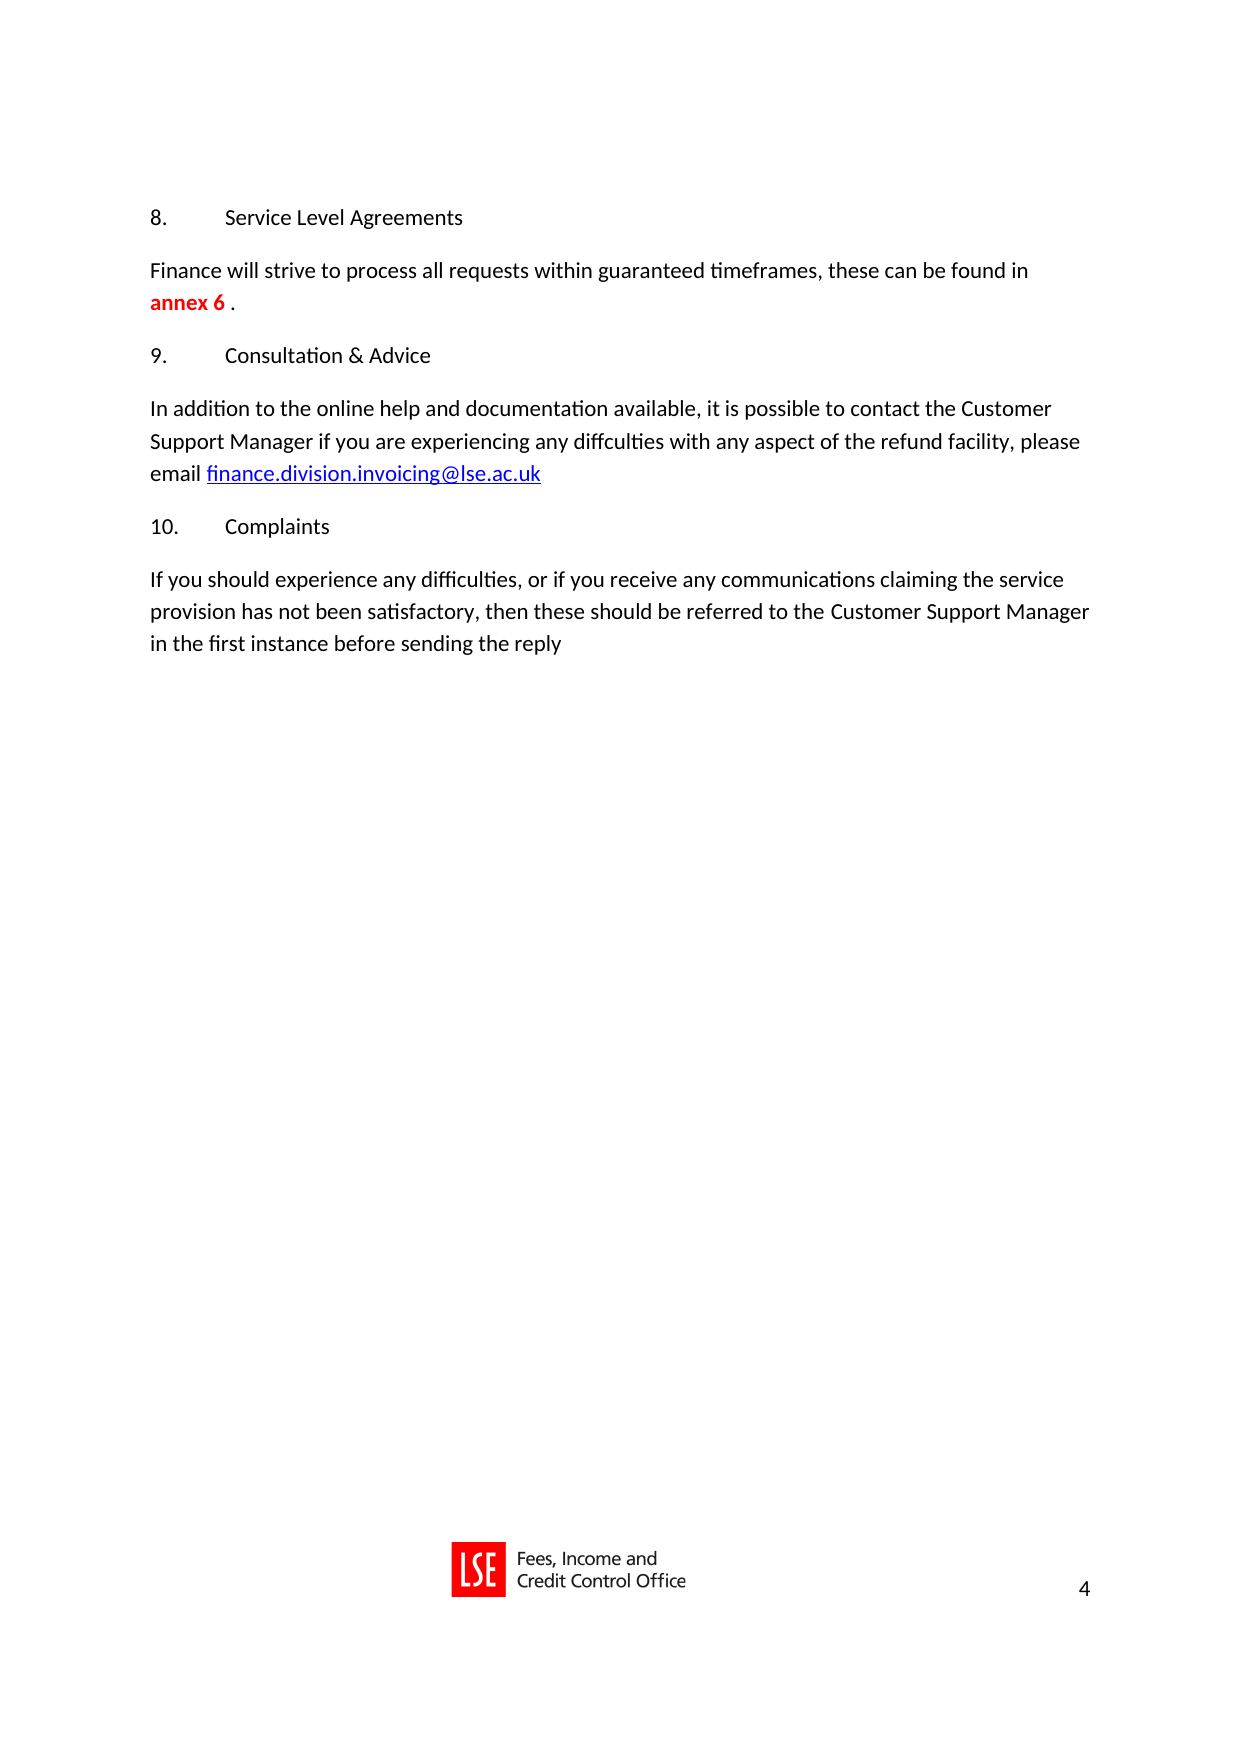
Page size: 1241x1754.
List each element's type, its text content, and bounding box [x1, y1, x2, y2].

text In addition to the online help and documentation available, it is possible to contact the Customer Support Manager if you are experiencing any diffculties with any aspect of the refund facility, please email finance.division.invoicing@lse.ac.uk [150, 394, 1090, 487]
text Finance will strive to process all requests within guaranteed timeframes, these can be found in annex 6 . [150, 256, 1090, 317]
text 9. Consultation & Advice [150, 342, 1090, 369]
text 8. Service Level Agreements [150, 203, 1090, 231]
text If you should experience any difficulties, or if you receive any communications claiming the service provision has not been satisfactory, then these should be referred to the Customer Support Manager in the first instance before sending the reply [150, 565, 1090, 657]
picture [451, 1542, 686, 1597]
text 10. Complaints [150, 512, 1090, 540]
